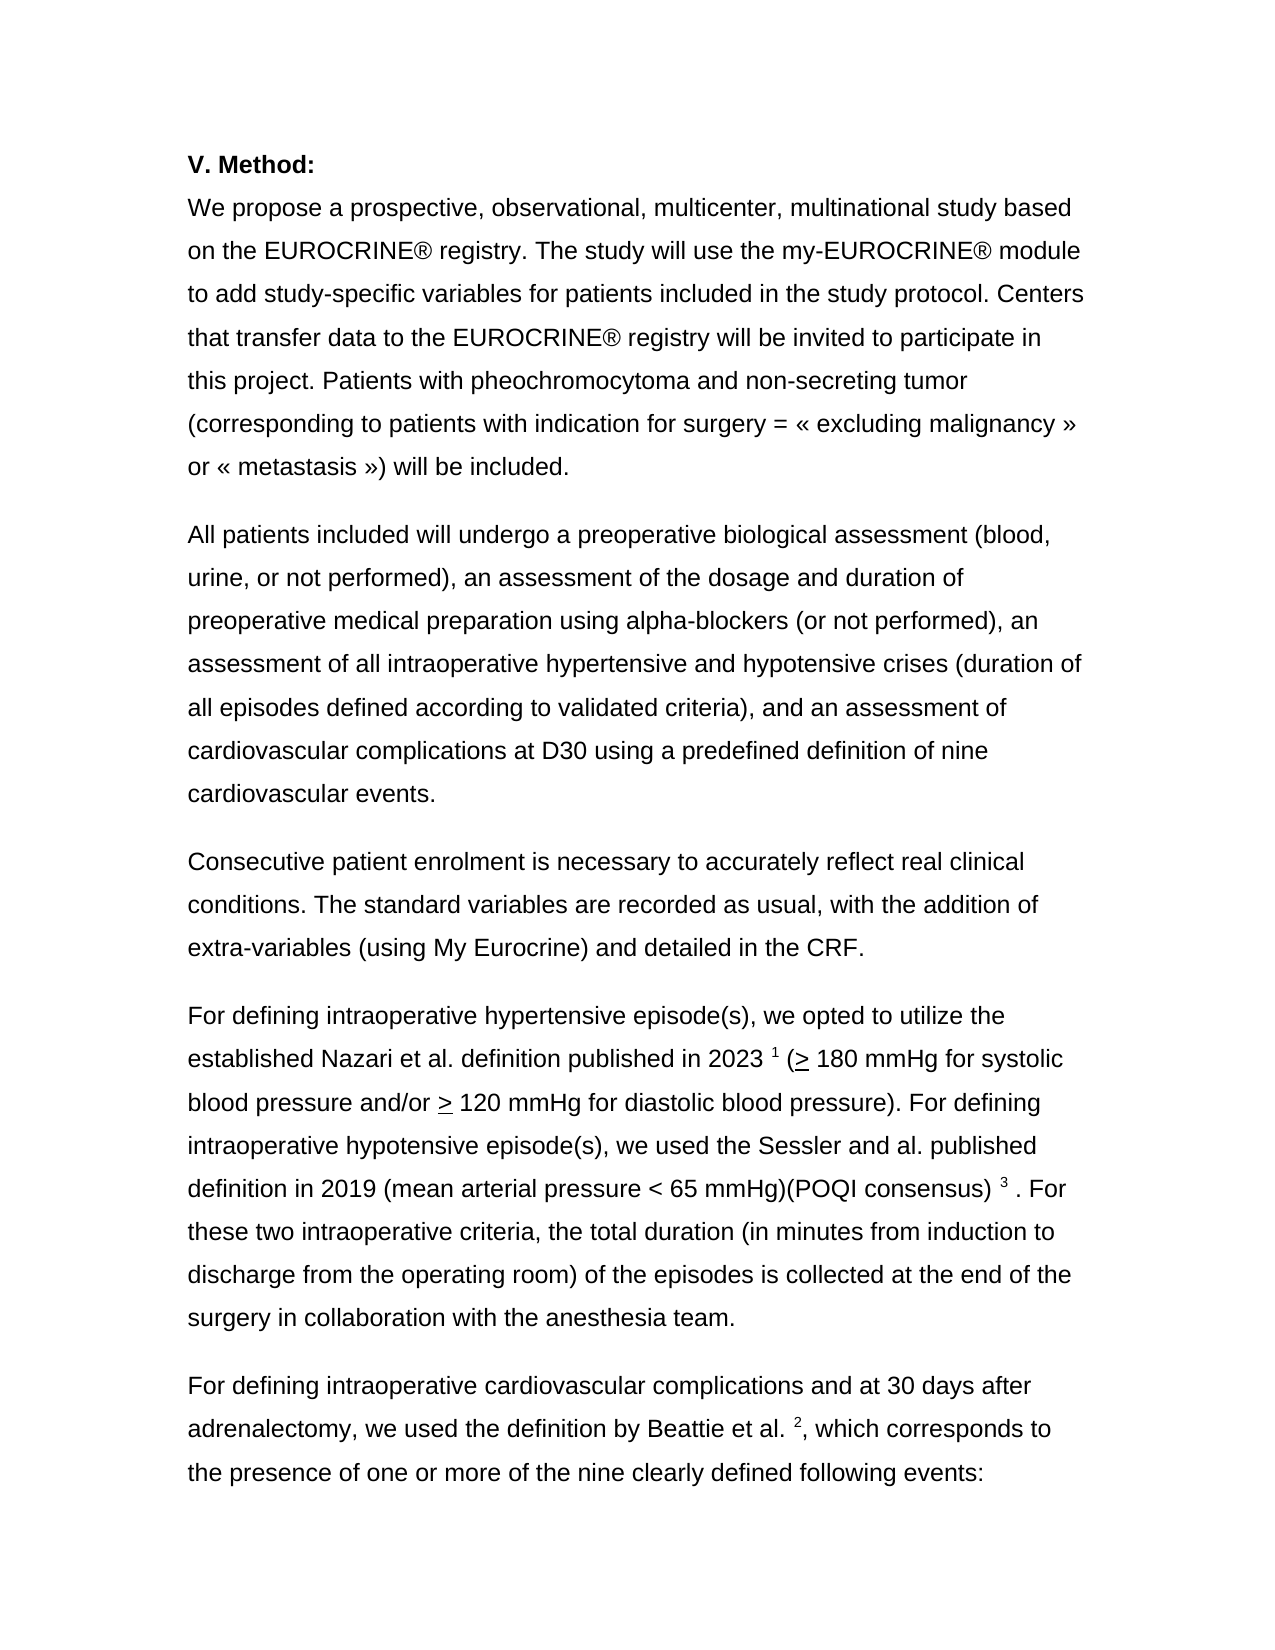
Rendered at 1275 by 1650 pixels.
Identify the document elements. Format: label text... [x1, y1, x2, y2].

text For defining intraoperative hypertensive episode(s), we opted to utilize the established Nazari et al. definition published in 2023 1 (> 180 mmHg for systolic blood pressure and/or > 120 mmHg for diastolic blood pressure). For defining intraoperative hypotensive episode(s), we used the Sessler and al. published definition in 2019 (mean arterial pressure < 65 mmHg)(POQI consensus) 3 . For these two intraoperative criteria, the total duration (in minutes from induction to discharge from the operating room) of the episodes is collected at the end of the surgery in collaboration with the anesthesia team. [187, 1001, 1087, 1332]
text We propose a prospective, observational, multicenter, multinational study based on the EUROCRINE® registry. The study will use the my-EUROCRINE® module to add study-specific variables for patients included in the study protocol. Centers that transfer data to the EUROCRINE® registry will be invited to participate in this project. Patients with pheochromocytoma and non-secreting tumor (corresponding to patients with indication for surgery = « excluding malignancy » or « metastasis ») will be included. [187, 193, 1087, 481]
text All patients included will undergo a preoperative biological assessment (blood, urine, or not performed), an assessment of the dosage and duration of preoperative medical preparation using alpha-blockers (or not performed), an assessment of all intraoperative hypertensive and hypotensive crises (duration of all episodes defined according to validated criteria), and an assessment of cardiovascular complications at D30 using a predefined definition of nine cardiovascular events. [187, 520, 1087, 807]
text V. Method: [187, 150, 1087, 179]
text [187, 1371, 1087, 1486]
text Consecutive patient enrolment is necessary to accurately reflect real clinical conditions. The standard variables are recorded as usual, with the addition of extra-variables (using My Eurocrine) and detailed in the CRF. [187, 847, 1087, 962]
